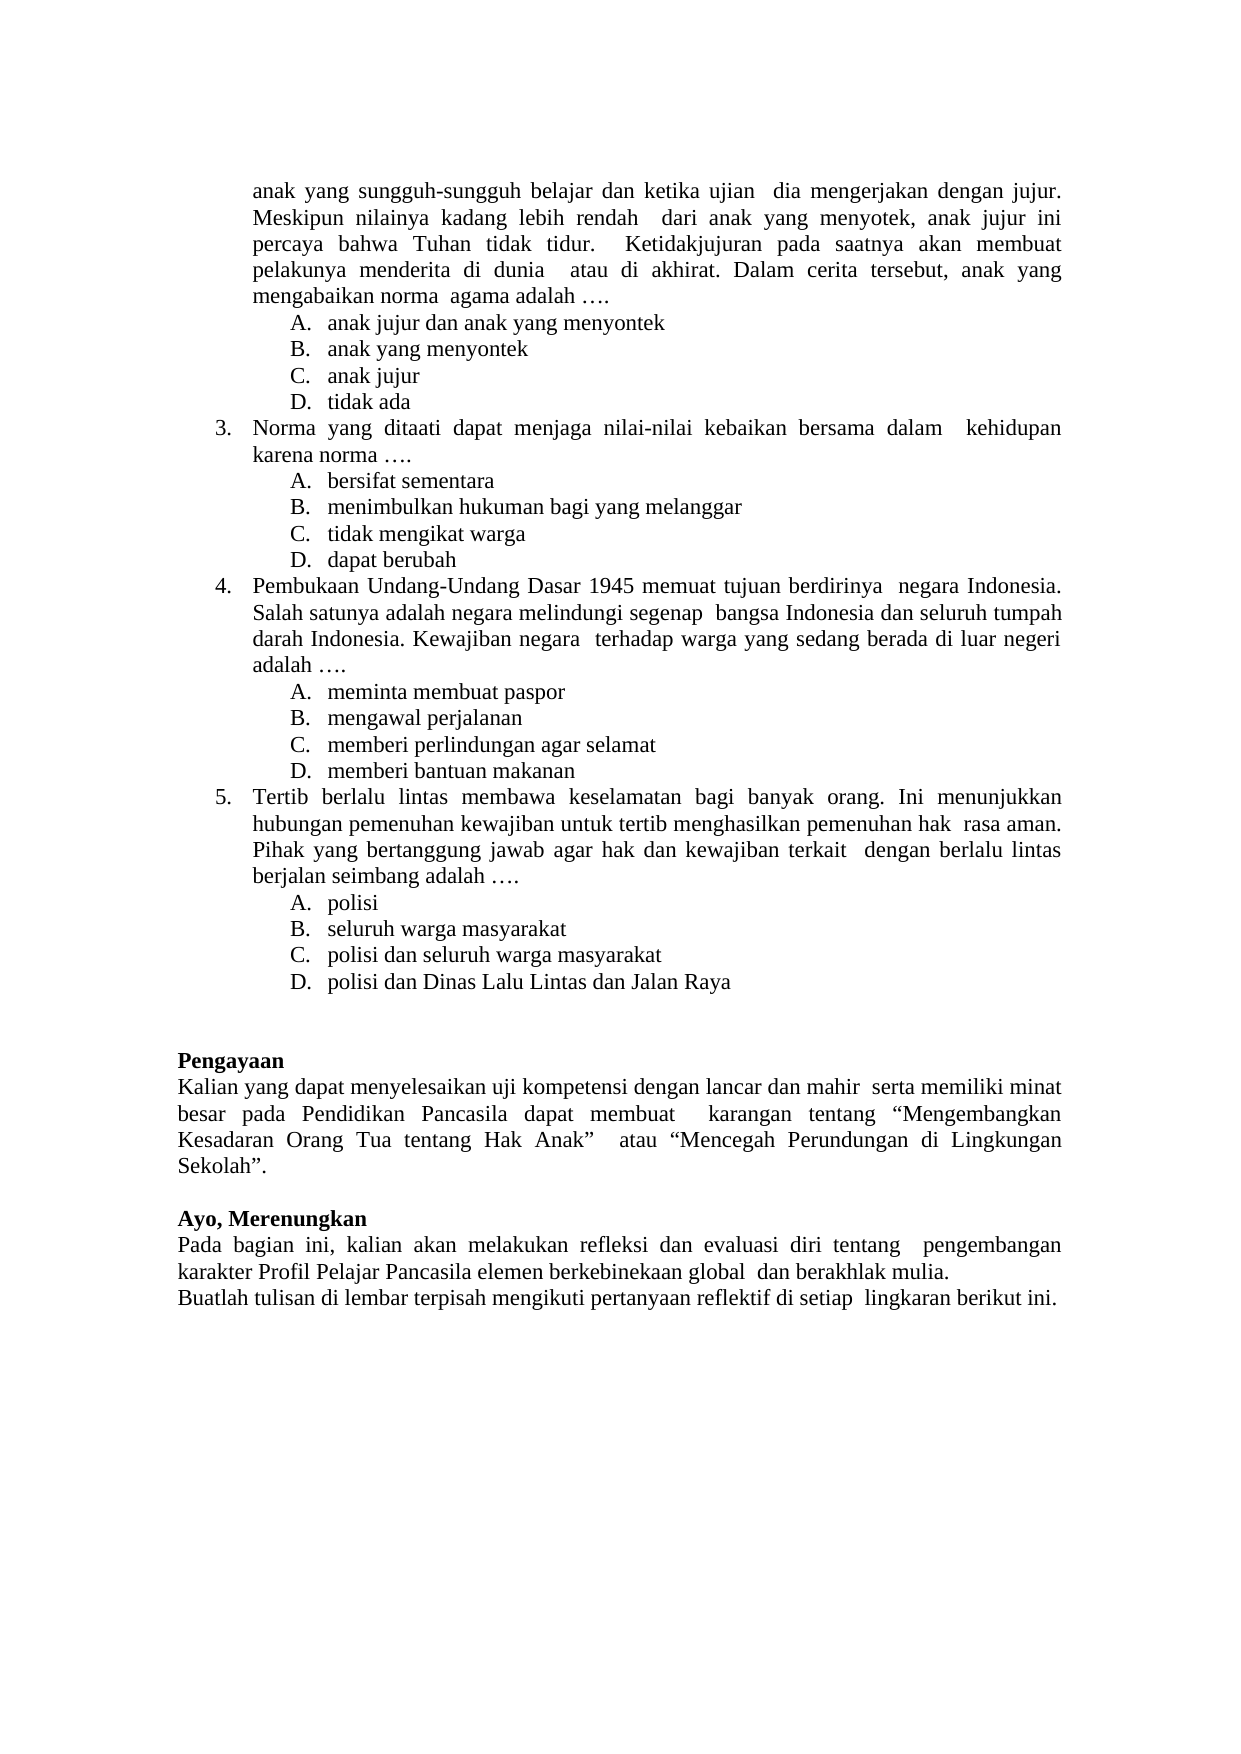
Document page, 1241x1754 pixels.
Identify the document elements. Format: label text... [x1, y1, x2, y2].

list Norma yang ditaati dapat menjaga nilai-nilai kebaikan bersama dalam kehidupan karena norma …. [215, 414, 1063, 467]
text Kalian yang dapat menyelesaikan uji kompetensi dengan lancar dan mahir serta memiliki minat besar pada Pendidikan Pancasila dapat membuat karangan tentang “Mengembangkan Kesadaran Orang Tua tentang Hak Anak” atau “Mencegah Perundungan di Lingkungan Sekolah”. [177, 1073, 1063, 1179]
list memberi perlindungan agar selamat [290, 731, 1063, 757]
text Pengayaan [177, 1047, 1063, 1073]
list seluruh warga masyarakat [290, 915, 1063, 941]
list anak yang menyontek [290, 335, 1063, 362]
list bersifat sementara [290, 467, 1063, 493]
list polisi dan Dinas Lalu Lintas dan Jalan Raya [290, 968, 1063, 994]
list tidak ada [290, 388, 1063, 414]
text Buatlah tulisan di lembar terpisah mengikuti pertanyaan reflektif di setiap lingkaran berikut ini. [177, 1284, 1063, 1310]
list mengawal perjalanan [290, 704, 1063, 731]
list polisi [290, 889, 1063, 915]
list memberi bantuan makanan [290, 757, 1063, 783]
list Pembukaan Undang-Undang Dasar 1945 memuat tujuan berdirinya negara Indonesia. Salah satunya adalah negara melindungi segenap bangsa Indonesia dan seluruh tumpah darah Indonesia. Kewajiban negara terhadap warga yang sedang berada di luar negeri adalah …. [215, 572, 1063, 678]
list tidak mengikat warga [290, 520, 1063, 546]
list anak jujur dan anak yang menyontek [290, 309, 1063, 335]
list polisi dan seluruh warga masyarakat [290, 941, 1063, 968]
list meminta membuat paspor [290, 678, 1063, 704]
list Tertib berlalu lintas membawa keselamatan bagi banyak orang. Ini menunjukkan hubungan pemenuhan kewajiban untuk tertib menghasilkan pemenuhan hak rasa aman. Pihak yang bertanggung jawab agar hak dan kewajiban terkait dengan berlalu lintas berjalan seimbang adalah …. [215, 783, 1063, 889]
text Ayo, Merenungkan [177, 1205, 1063, 1231]
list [215, 177, 1063, 309]
text Pada bagian ini, kalian akan melakukan refleksi dan evaluasi diri tentang pengembangan karakter Profil Pelajar Pancasila elemen berkebinekaan global dan berakhlak mulia. [177, 1231, 1063, 1284]
list dapat berubah [290, 546, 1063, 572]
list menimbulkan hukuman bagi yang melanggar [290, 493, 1063, 520]
list anak jujur [290, 362, 1063, 388]
